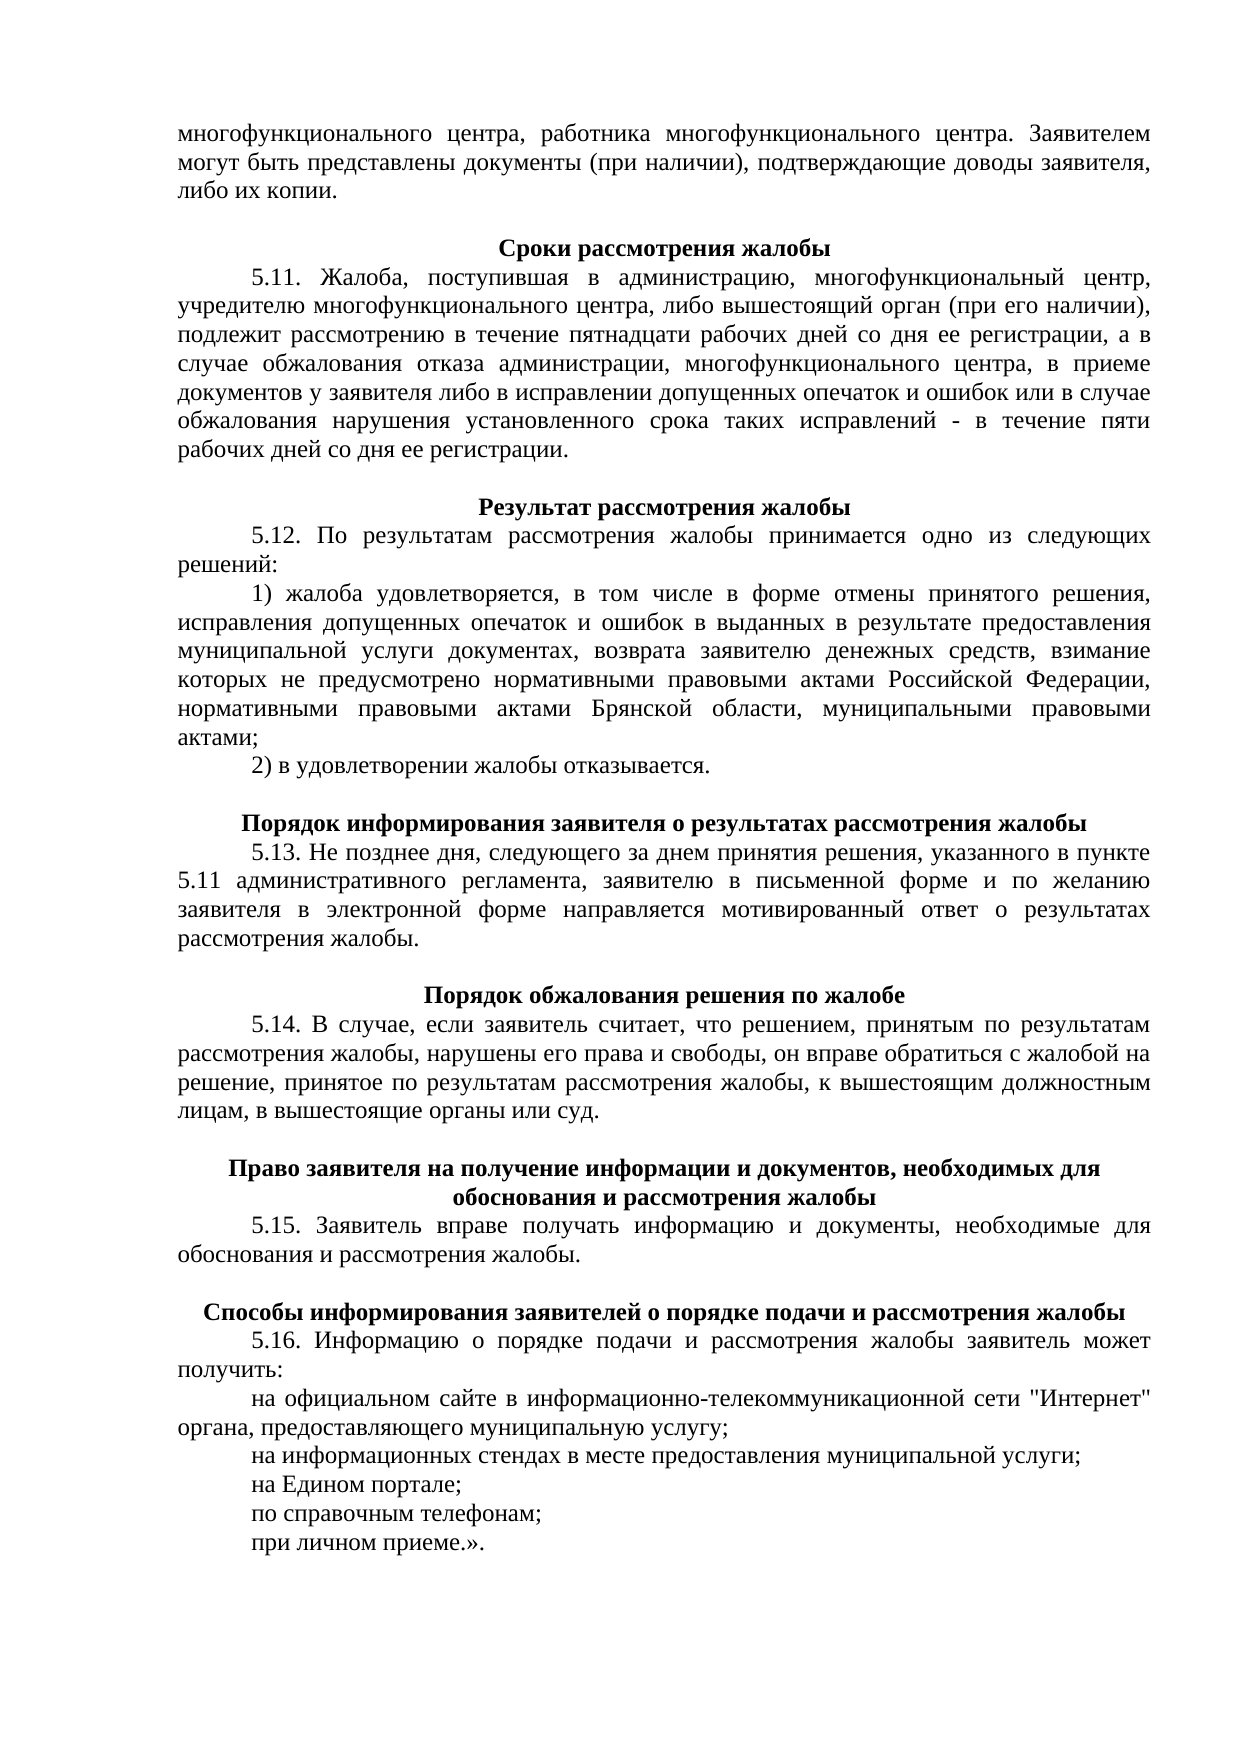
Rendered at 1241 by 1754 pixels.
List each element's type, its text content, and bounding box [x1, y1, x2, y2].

text 5.16. Информацию о порядке подачи и рассмотрения жалобы заявитель может получить: [177, 1326, 1152, 1383]
text 5.13. Не позднее дня, следующего за днем принятия решения, указанного в пункте 5.11 административного регламента, заявителю в письменной форме и по желанию заявителя в электронной форме направляется мотивированный ответ о результатах рассмотрения жалобы. [177, 837, 1152, 952]
text 5.11. Жалоба, поступившая в администрацию, многофункциональный центр, учредителю многофункционального центра, либо вышестоящий орган (при его наличии), подлежит рассмотрению в течение пятнадцати рабочих дней со дня ее регистрации, а в случае обжалования отказа администрации, многофункционального центра, в приеме документов у заявителя либо в исправлении допущенных опечаток и ошибок или в случае обжалования нарушения установленного срока таких исправлений - в течение пяти рабочих дней со дня ее регистрации. [177, 262, 1152, 463]
text 2) в удовлетворении жалобы отказывается. [177, 751, 1152, 779]
text на Едином портале; [177, 1469, 1152, 1498]
text по справочным телефонам; [177, 1498, 1152, 1527]
text Сроки рассмотрения жалобы [177, 233, 1152, 262]
text при личном приеме.». [177, 1527, 1152, 1556]
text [177, 118, 1152, 204]
text 1) жалоба удовлетворяется, в том числе в форме отмены принятого решения, исправления допущенных опечаток и ошибок в выданных в результате предоставления муниципальной услуги документах, возврата заявителю денежных средств, взимание которых не предусмотрено нормативными правовыми актами Российской Федерации, нормативными правовыми актами Брянской области, муниципальными правовыми актами; [177, 578, 1152, 751]
text Порядок информирования заявителя о результатах рассмотрения жалобы [177, 808, 1152, 837]
text Порядок обжалования решения по жалобе [177, 981, 1152, 1009]
text на официальном сайте в информационно-телекоммуникационной сети "Интернет" органа, предоставляющего муниципальную услугу; [177, 1383, 1152, 1441]
text Способы информирования заявителей о порядке подачи и рассмотрения жалобы [177, 1297, 1152, 1326]
text Результат рассмотрения жалобы [177, 492, 1152, 521]
text на информационных стендах в месте предоставления муниципальной услуги; [177, 1441, 1152, 1469]
text 5.12. По результатам рассмотрения жалобы принимается одно из следующих решений: [177, 521, 1152, 578]
text 5.15. Заявитель вправе получать информацию и документы, необходимые для обоснования и рассмотрения жалобы. [177, 1211, 1152, 1268]
text Право заявителя на получение информации и документов, необходимых для обоснования и рассмотрения жалобы [177, 1153, 1152, 1211]
text 5.14. В случае, если заявитель считает, что решением, принятым по результатам рассмотрения жалобы, нарушены его права и свободы, он вправе обратиться с жалобой на решение, принятое по результатам рассмотрения жалобы, к вышестоящим должностным лицам, в вышестоящие органы или суд. [177, 1009, 1152, 1124]
